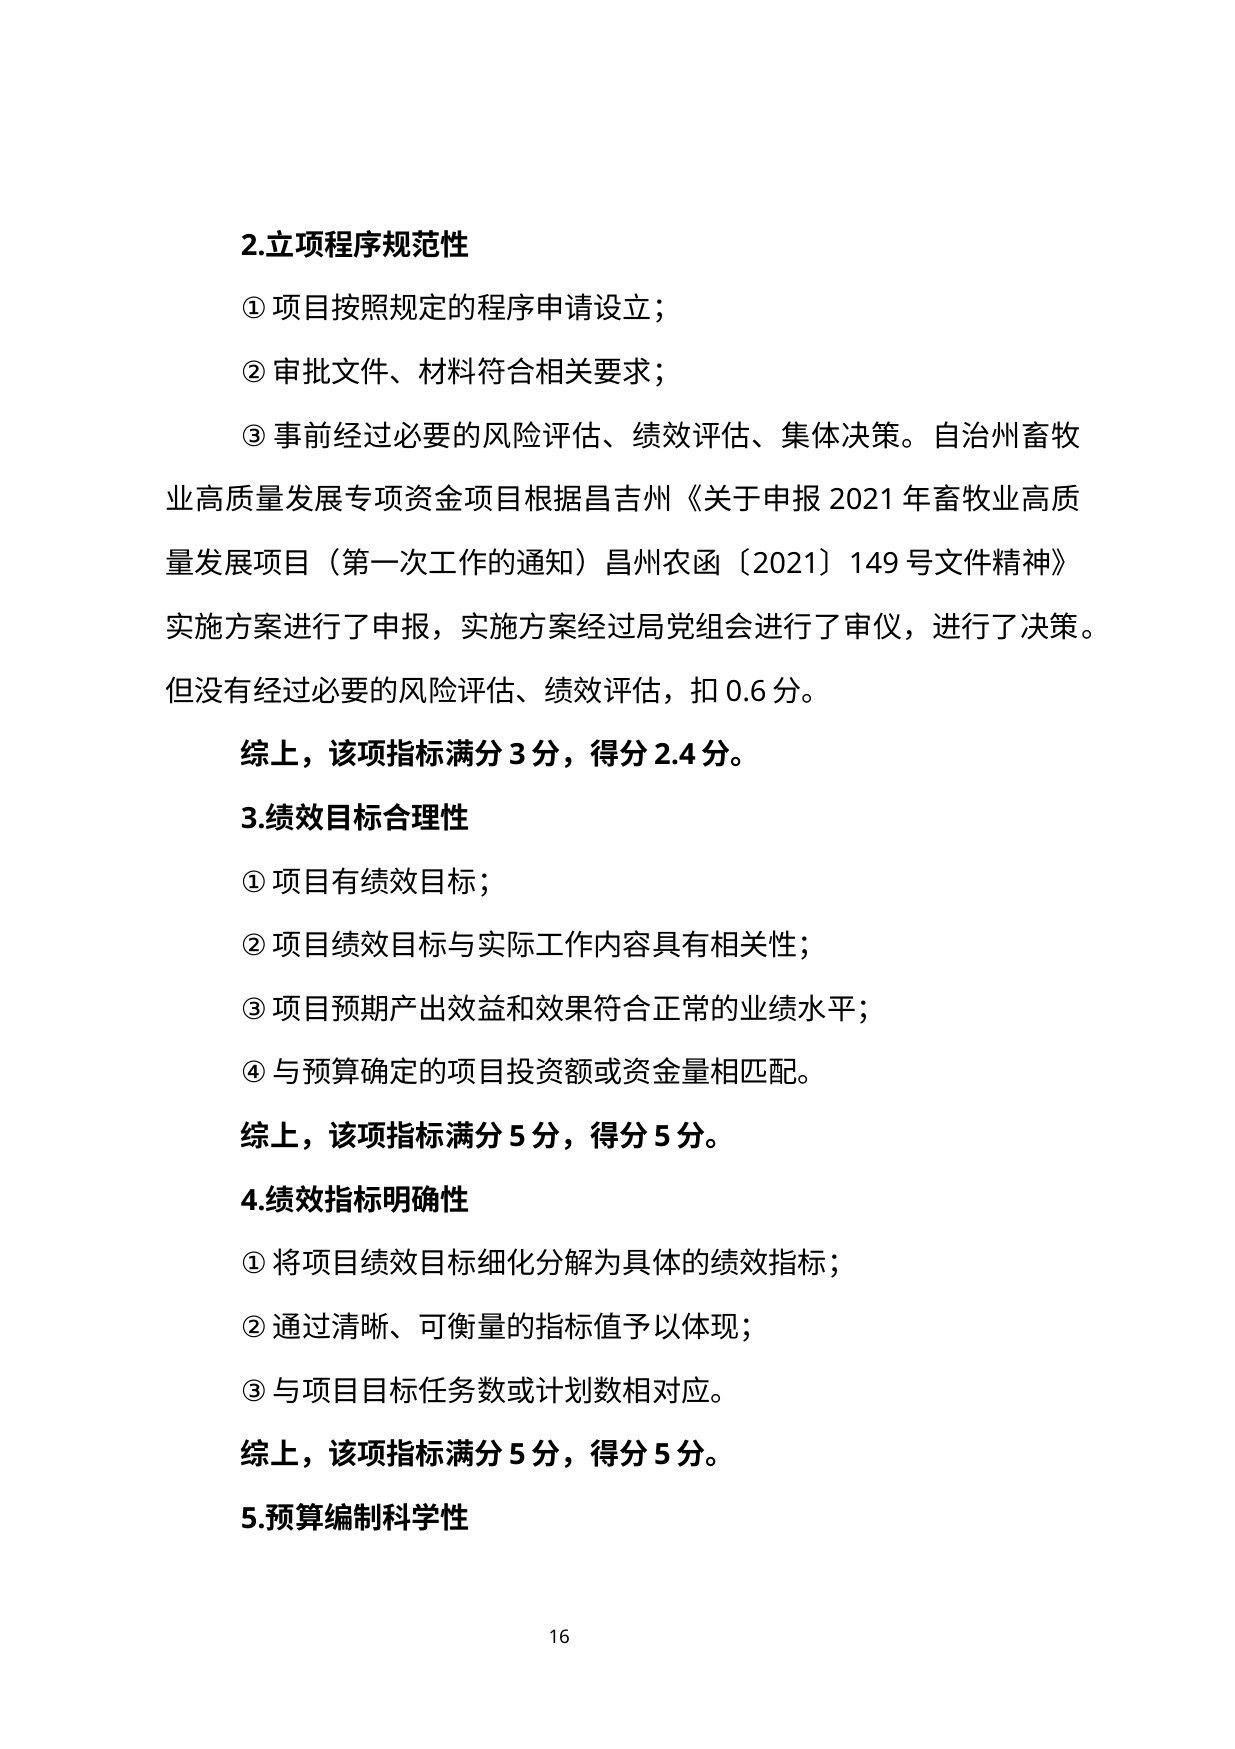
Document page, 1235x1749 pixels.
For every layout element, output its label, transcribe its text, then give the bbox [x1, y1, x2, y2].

text 综上，该项指标满分5分，得分5分。 [165, 1113, 1081, 1155]
text ①项目按照规定的程序申请设立； [165, 285, 1081, 327]
text 综上，该项指标满分5分，得分5分。 [165, 1431, 1081, 1473]
text 综上，该项指标满分3分，得分2.4分。 [165, 731, 1081, 773]
text ②审批文件、材料符合相关要求； [165, 348, 1081, 391]
text ③事前经过必要的风险评估、绩效评估、集体决策。自治州畜牧业高质量发展专项资金项目根据昌吉州《关于申报2021年畜牧业高质量发展项目（第一次工作的通知）昌州农函〔2021〕149号文件精神》实施方案进行了申报，实施方案经过局党组会进行了审仪，进行了决策。但没有经过必要的风险评估、绩效评估，扣0.6分。 [165, 412, 1081, 710]
text 2.立项程序规范性 [165, 221, 1081, 264]
text ②通过清晰、可衡量的指标值予以体现； [165, 1304, 1081, 1346]
text ①项目有绩效目标； [165, 858, 1081, 901]
text ③项目预期产出效益和效果符合正常的业绩水平； [165, 985, 1081, 1028]
text ③与项目目标任务数或计划数相对应。 [165, 1367, 1081, 1410]
text ②项目绩效目标与实际工作内容具有相关性； [165, 922, 1081, 964]
text 3.绩效目标合理性 [165, 794, 1081, 837]
text ④与预算确定的项目投资额或资金量相匹配。 [165, 1049, 1081, 1092]
text ①将项目绩效目标细化分解为具体的绩效指标； [165, 1240, 1081, 1282]
text 5.预算编制科学性 [165, 1494, 1081, 1537]
text 4.绩效指标明确性 [165, 1176, 1081, 1219]
